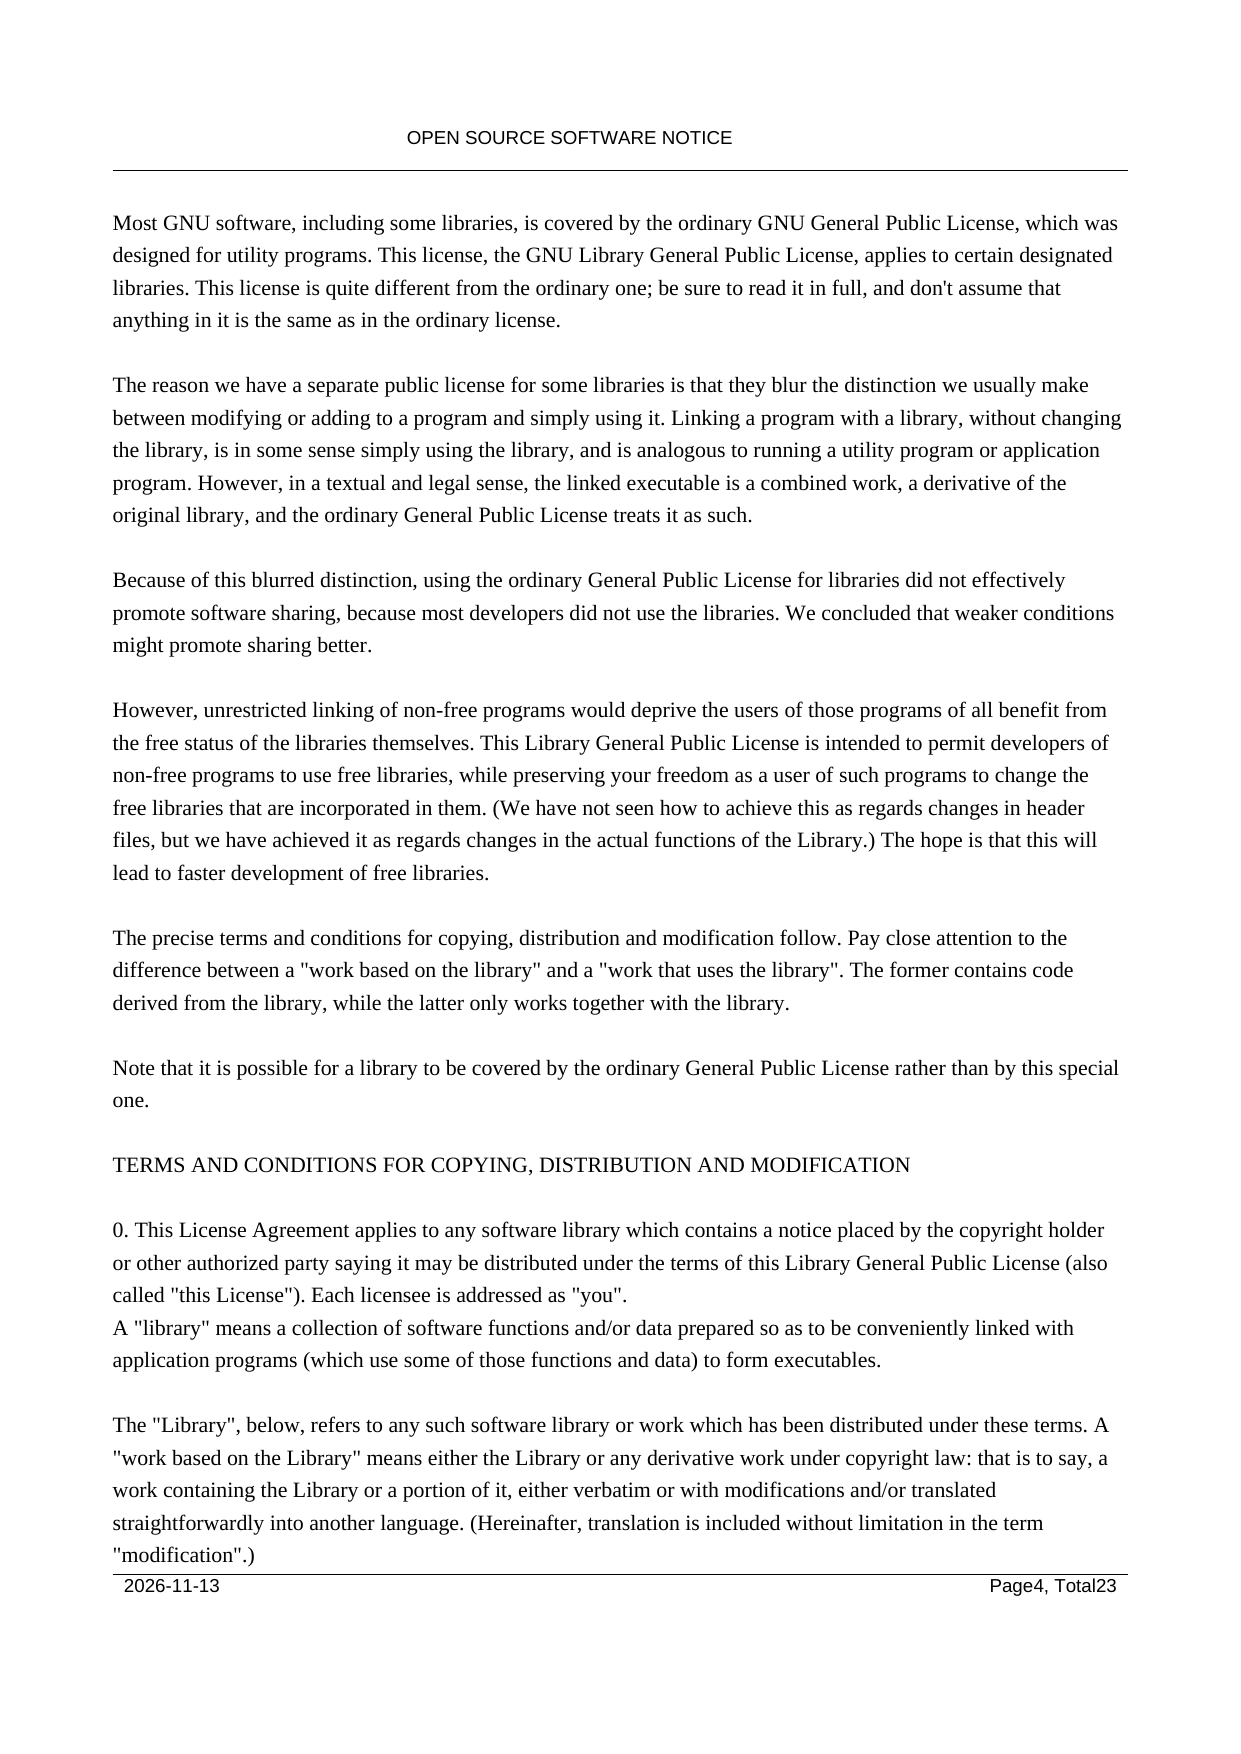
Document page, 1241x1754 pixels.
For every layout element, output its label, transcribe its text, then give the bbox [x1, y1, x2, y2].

text The "Library", below, refers to any such software library or work which has been distributed under these terms. A "work based on the Library" means either the Library or any derivative work under copyright law: that is to say, a work containing the Library or a portion of it, either verbatim or with modifications and/or translated straightforwardly into another language. (Hereinafter, translation is included without limitation in the term "modification".) [112, 1409, 1128, 1571]
text However, unrestricted linking of non-free programs would deprive the users of those programs of all benefit from the free status of the libraries themselves. This Library General Public License is intended to permit developers of non-free programs to use free libraries, while preserving your freedom as a user of such programs to change the free libraries that are incorporated in them. (We have not seen how to achieve this as regards changes in header files, but we have achieved it as regards changes in the actual functions of the Library.) The hope is that this will lead to faster development of free libraries. [112, 694, 1128, 889]
text The reason we have a separate public license for some libraries is that they blur the distinction we usually make between modifying or adding to a program and simply using it. Linking a program with a library, without changing the library, is in some sense simply using the library, and is analogous to running a utility program or application program. However, in a textual and legal sense, the linked executable is a combined work, a derivative of the original library, and the ordinary General Public License treats it as such. [112, 369, 1128, 531]
text A "library" means a collection of software functions and/or data prepared so as to be conveniently linked with application programs (which use some of those functions and data) to form executables. [112, 1311, 1128, 1376]
text The precise terms and conditions for copying, distribution and modification follow. Pay close attention to the difference between a "work based on the library" and a "work that uses the library". The former contains code derived from the library, while the latter only works together with the library. [112, 921, 1128, 1019]
text Note that it is possible for a library to be covered by the ordinary General Public License rather than by this special one. [112, 1051, 1128, 1116]
text TERMS AND CONDITIONS FOR COPYING, DISTRIBUTION AND MODIFICATION [112, 1149, 1128, 1181]
text Because of this blurred distinction, using the ordinary General Public License for libraries did not effectively promote software sharing, because most developers did not use the libraries. We concluded that weaker conditions might promote sharing better. [112, 564, 1128, 661]
text Most GNU software, including some libraries, is covered by the ordinary GNU General Public License, which was designed for utility programs. This license, the GNU Library General Public License, applies to certain designated libraries. This license is quite different from the ordinary one; be sure to read it in full, and don't assume that anything in it is the same as in the ordinary license. [112, 206, 1128, 336]
text 0. This License Agreement applies to any software library which contains a notice placed by the copyright holder or other authorized party saying it may be distributed under the terms of this Library General Public License (also called "this License"). Each licensee is addressed as "you". [112, 1214, 1128, 1311]
